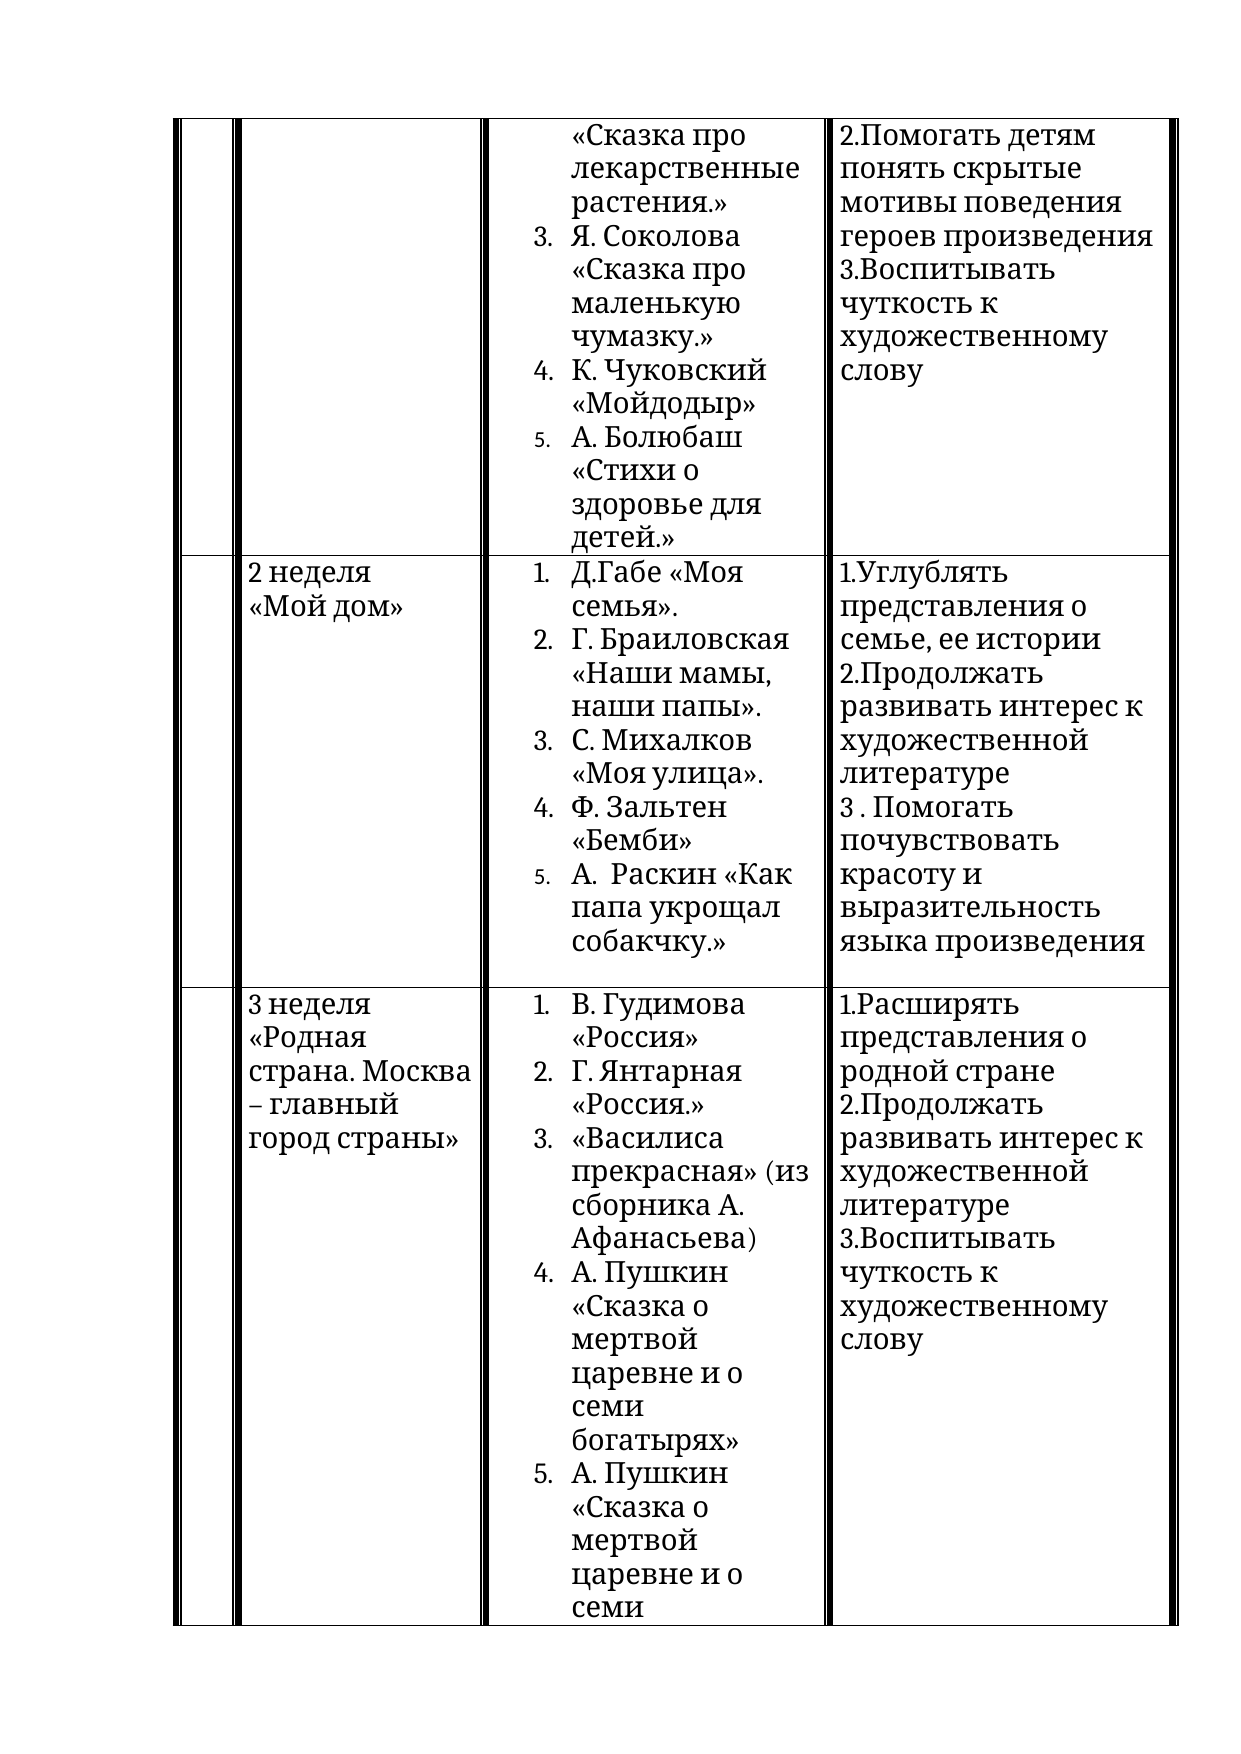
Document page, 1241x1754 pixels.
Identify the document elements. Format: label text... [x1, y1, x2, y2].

table_cell 2 неделя «Мой дом» [242, 556, 480, 987]
table_cell [182, 988, 232, 1625]
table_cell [833, 988, 1169, 1625]
table_cell [182, 119, 232, 555]
table_cell [182, 556, 232, 987]
table_cell Д.Габе «Моя семья». Г. Браиловская «Наши мамы, наши папы». С. Михалков «Моя улица». Ф. Зальтен «Бемби» А. Раскин «Как папа укрощал собакчку.» [489, 556, 824, 987]
table_cell 1.Углублять представления о семье, ее истории 2.Продолжать развивать интерес к художественной литературе 3 . Помогать почувствовать красоту и выразительность языка произведения [833, 556, 1169, 987]
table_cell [489, 988, 824, 1625]
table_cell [833, 119, 1169, 555]
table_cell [242, 988, 480, 1625]
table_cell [489, 119, 824, 555]
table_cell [242, 119, 480, 555]
